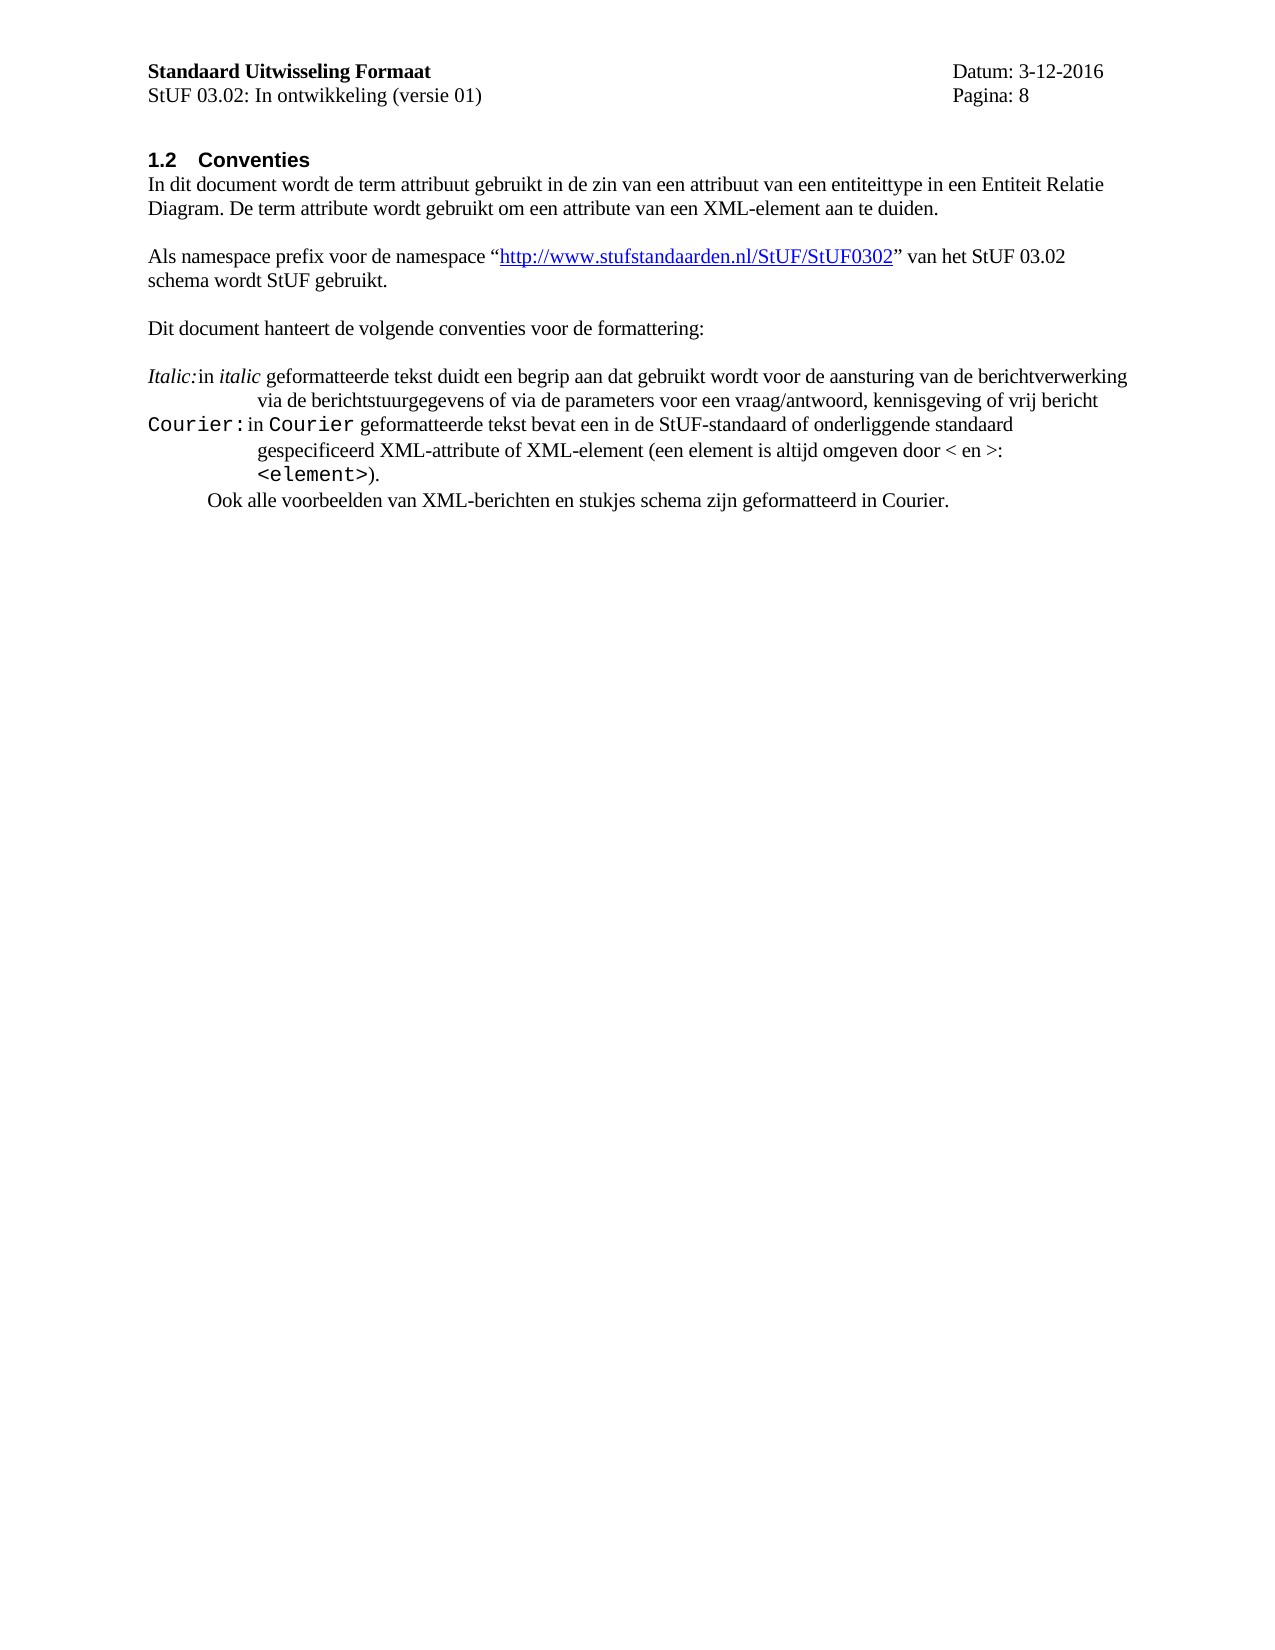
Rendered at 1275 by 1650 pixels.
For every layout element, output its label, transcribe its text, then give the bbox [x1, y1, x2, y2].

text Ook alle voorbeelden van XML-berichten en stukjes schema zijn geformatteerd in Courier. [148, 488, 1127, 512]
subtitle Conventies [148, 148, 1127, 172]
text Als namespace prefix voor de namespace “http://www.stufstandaarden.nl/StUF/StUF0302” van het StUF 03.02 schema wordt StUF gebruikt. [148, 244, 1127, 292]
text Courier: in Courier geformatteerde tekst bevat een in de StUF-standaard of onderliggende standaard gespecificeerd XML-attribute of XML-element (een element is altijd omgeven door < en >: <element>). [148, 412, 1127, 488]
text Dit document hanteert de volgende conventies voor de formattering: [148, 316, 1127, 340]
text In dit document wordt de term attribuut gebruikt in de zin van een attribuut van een entiteittype in een Entiteit Relatie Diagram. De term attribute wordt gebruikt om een attribute van een XML-element aan te duiden. [148, 172, 1127, 220]
text Italic: in italic geformatteerde tekst duidt een begrip aan dat gebruikt wordt voor de aansturing van de berichtverwerking via de berichtstuurgegevens of via de parameters voor een vraag/antwoord, kennisgeving of vrij bericht [148, 364, 1127, 412]
